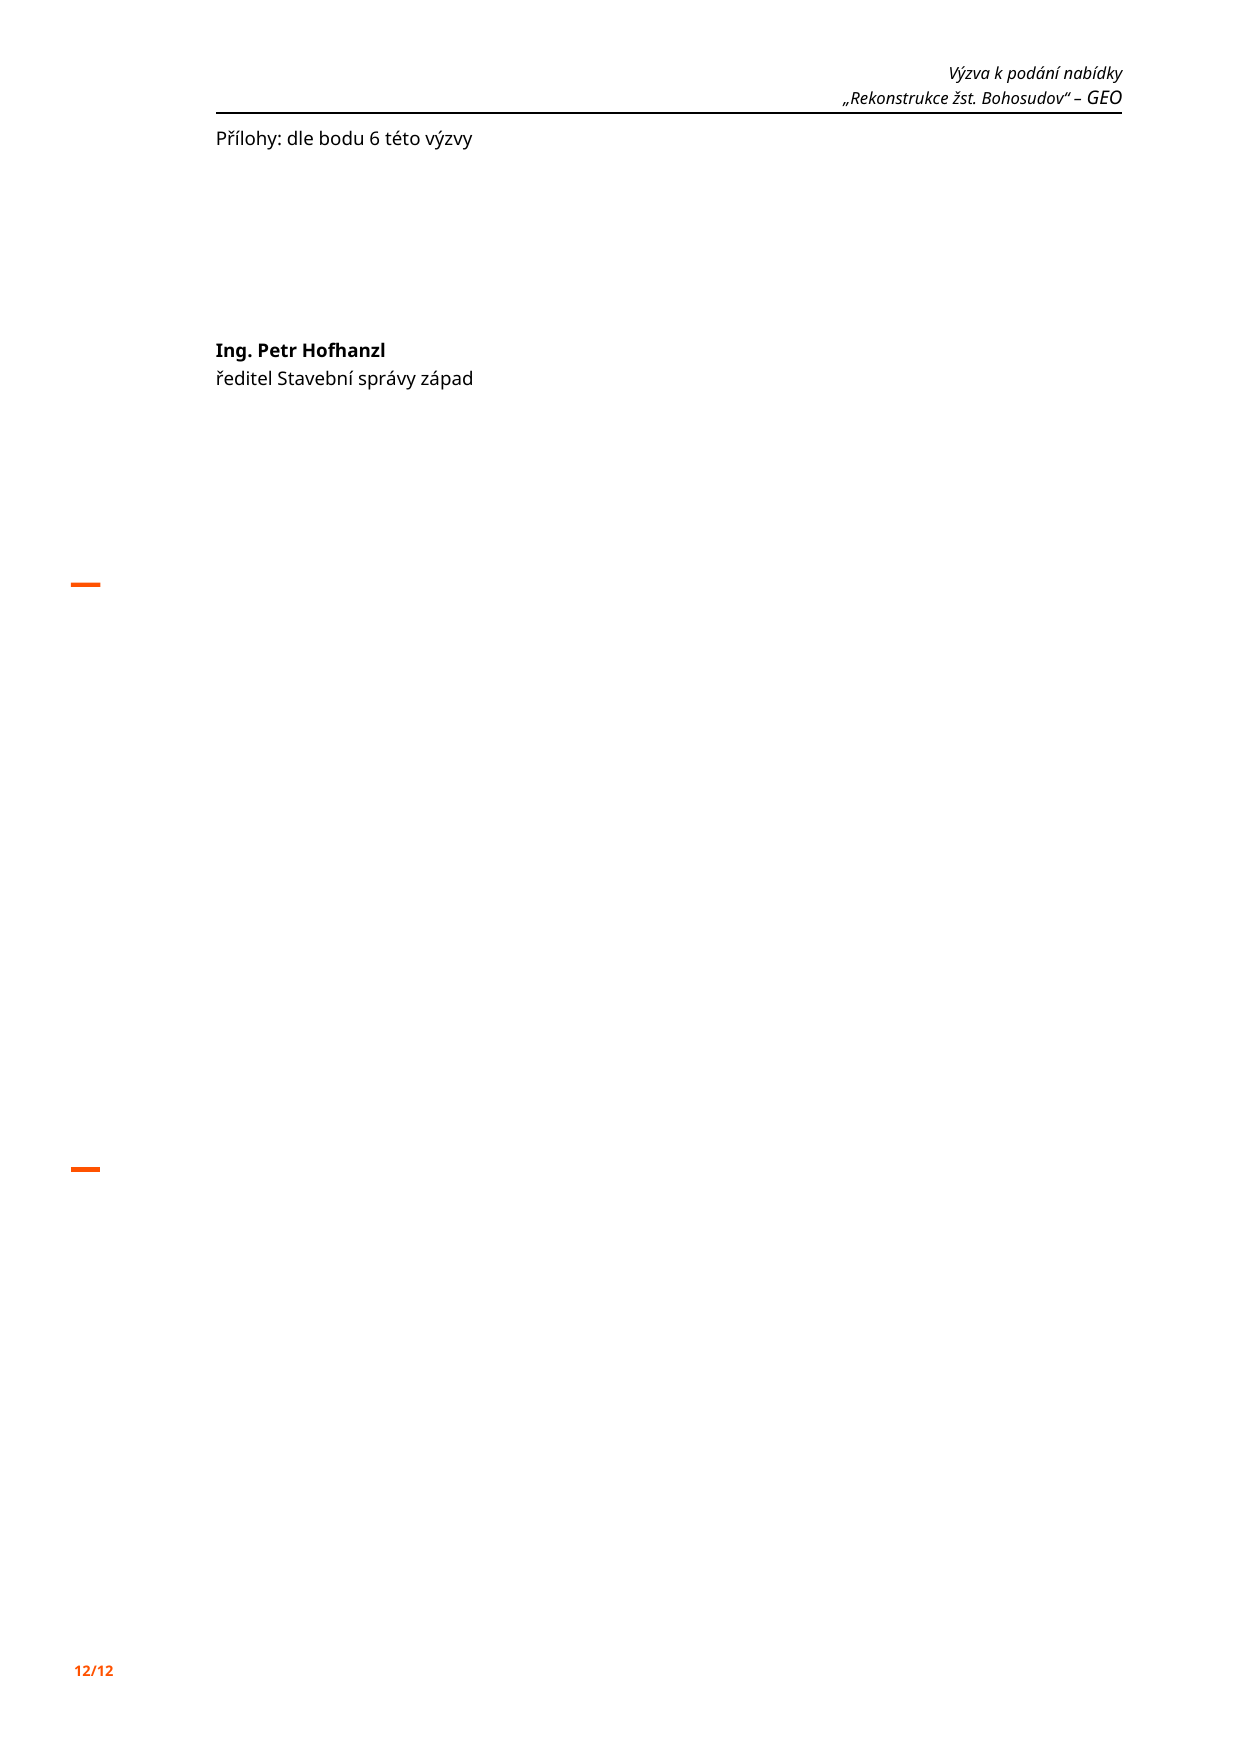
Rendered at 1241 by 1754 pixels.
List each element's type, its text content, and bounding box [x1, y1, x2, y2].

text Přílohy: dle bodu 6 této výzvy [216, 125, 1122, 151]
text ředitel Stavební správy západ [216, 365, 1122, 391]
text Ing. Petr Hofhanzl [216, 337, 1122, 363]
